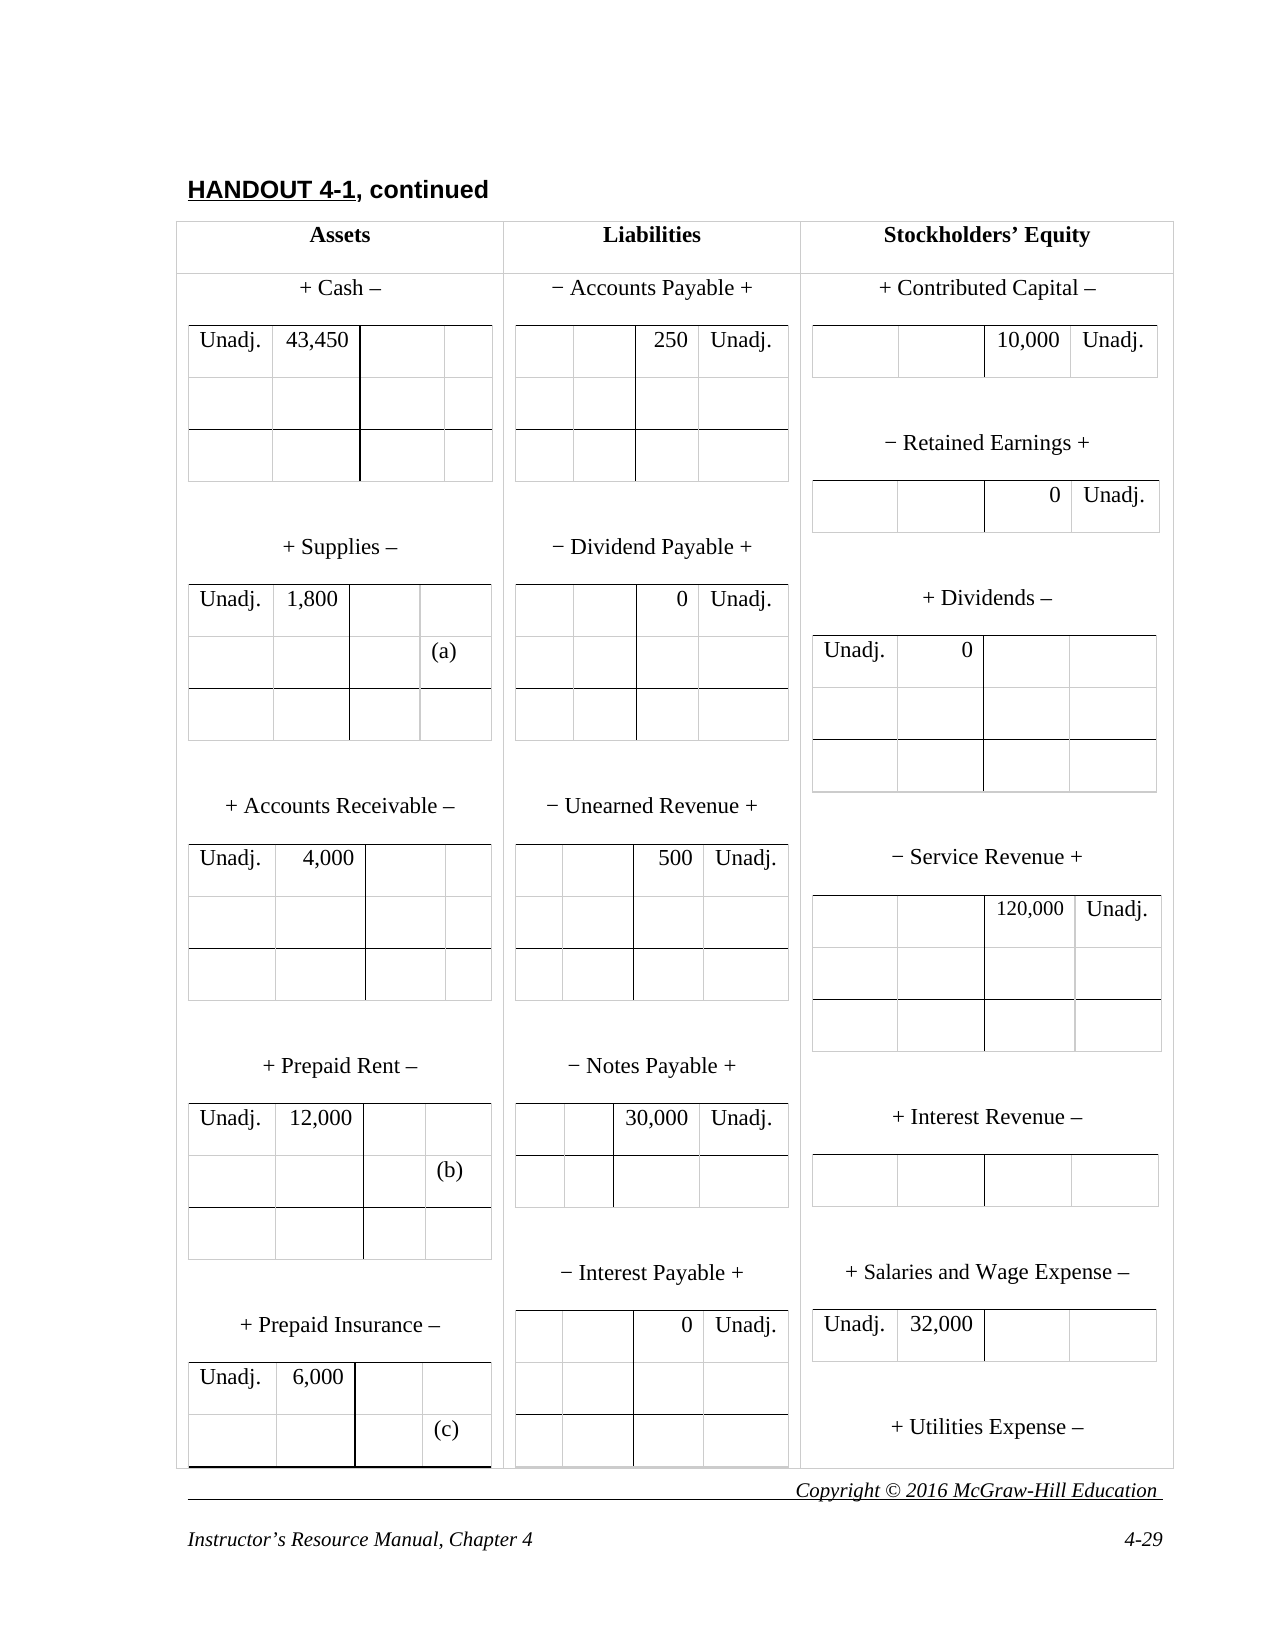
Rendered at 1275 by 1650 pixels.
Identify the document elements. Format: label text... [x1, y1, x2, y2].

subtitle HANDOUT 4-1, continued [187, 175, 1162, 204]
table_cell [801, 274, 1173, 1467]
table_header Liabilities [504, 222, 800, 273]
table_header Assets [177, 222, 503, 273]
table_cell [504, 274, 800, 1467]
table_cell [177, 274, 503, 1467]
table_header Stockholders’ Equity [801, 222, 1173, 273]
